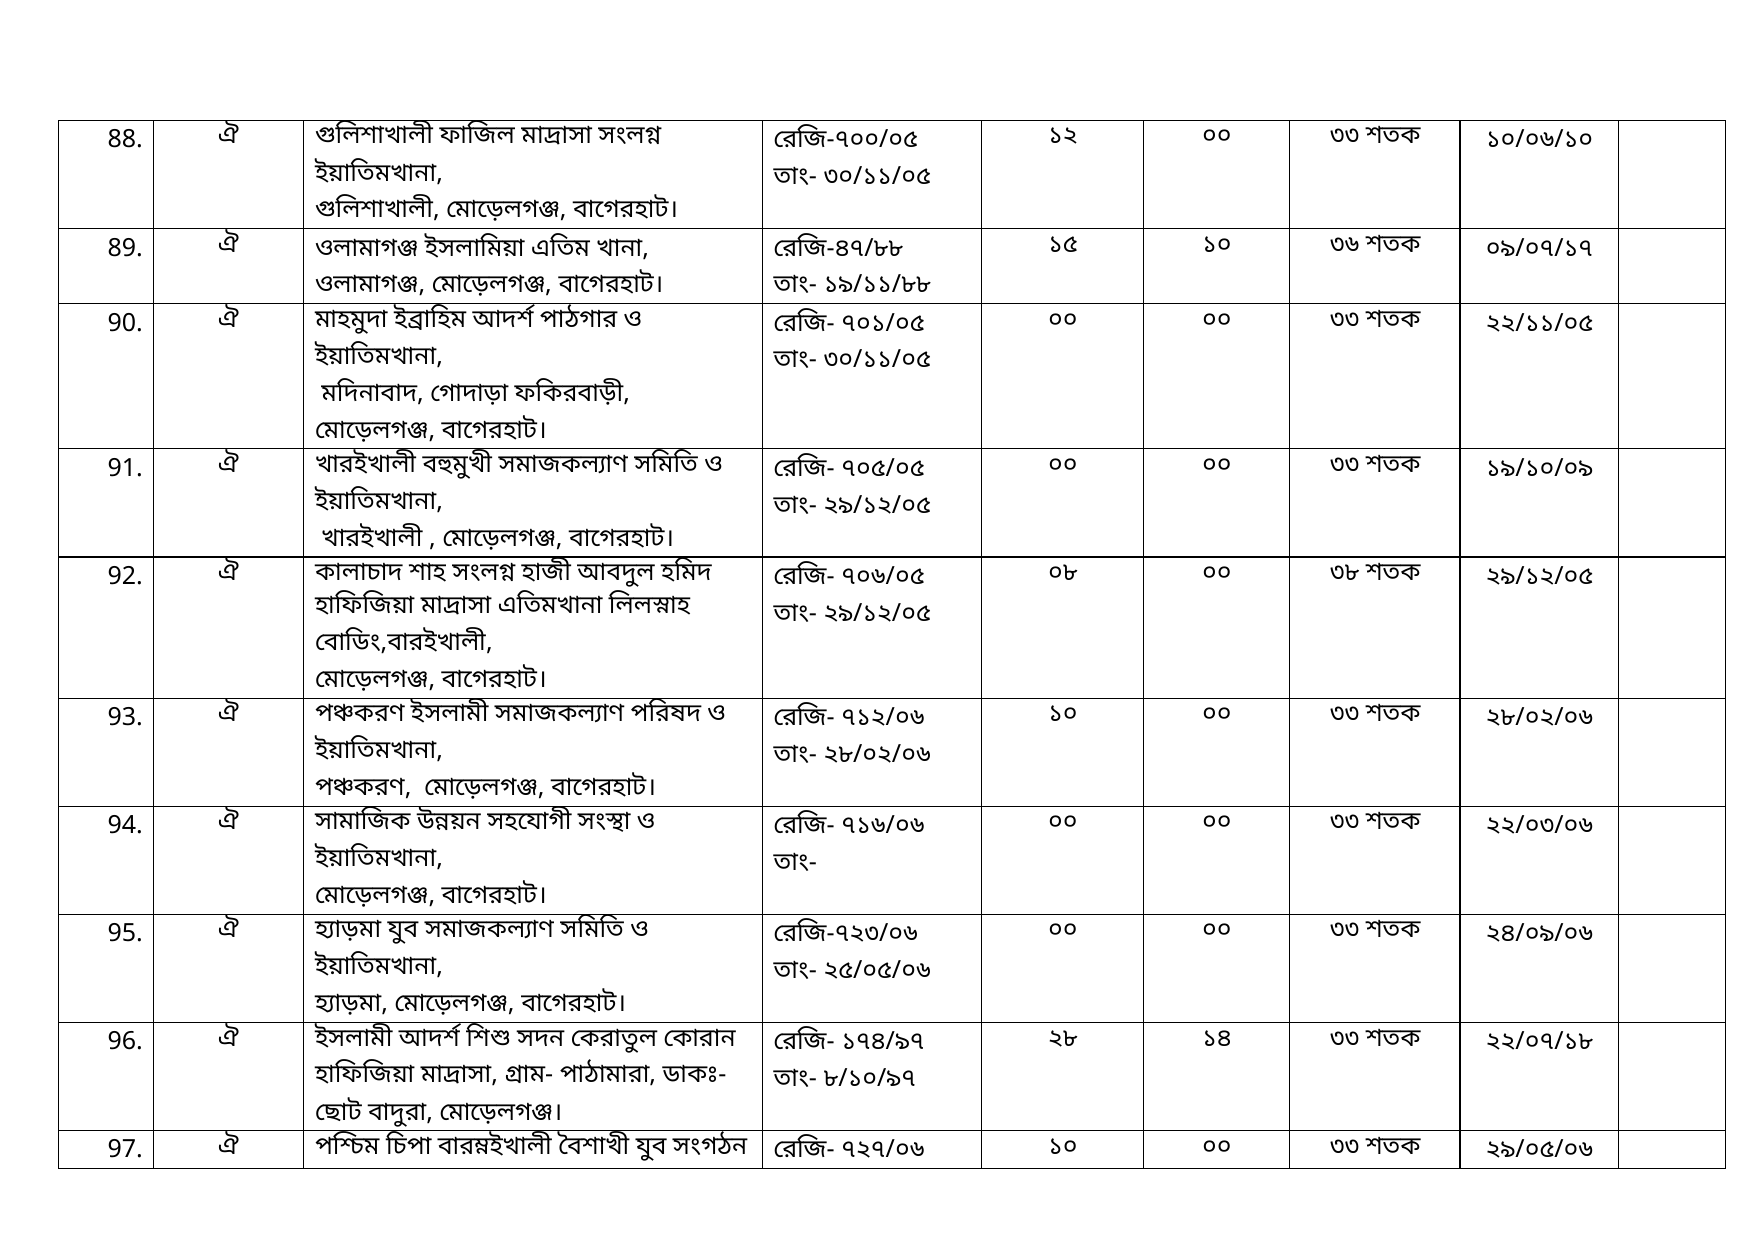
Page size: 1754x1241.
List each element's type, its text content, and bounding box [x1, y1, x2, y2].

table_cell ০০ [1144, 558, 1289, 698]
table_cell [1619, 229, 1725, 303]
table_cell [59, 558, 153, 698]
table_cell [1619, 558, 1725, 698]
table_cell [59, 807, 153, 914]
table_cell ১০ [982, 699, 1143, 806]
table_cell ওলামাগঞ্জ ইসলামিয়া এতিম খানা, ওলামাগঞ্জ, মোড়েলগঞ্জ, বাগেরহাট। [304, 229, 762, 303]
table_cell ১০ [982, 1131, 1143, 1168]
table_cell [59, 1131, 153, 1168]
table_cell ০০ [1144, 449, 1289, 556]
table_cell ৩৩ শতক [1290, 915, 1459, 1022]
table_cell [1619, 304, 1725, 448]
table_cell [1619, 699, 1725, 806]
table_cell ২৪/০৯/০৬ [1461, 915, 1618, 1022]
table_cell ৩৩ শতক [1290, 699, 1459, 806]
table_cell ২২/১১/০৫ [1461, 304, 1618, 448]
table_cell ইসলামী আদর্শ শিশু সদন কেরাতুল কোরান হাফিজিয়া মাদ্রাসা, গ্রাম- পাঠামারা, ডাকঃ- ছোট বাদুরা, মোড়েলগঞ্জ। [304, 1023, 762, 1130]
table_cell ০০ [982, 915, 1143, 1022]
table_cell [59, 121, 153, 228]
table_cell [59, 699, 153, 806]
table_cell ২৮ [982, 1023, 1143, 1130]
table_cell ৩৩ শতক [1290, 1023, 1459, 1130]
table_cell ৩৩ শতক [1290, 807, 1459, 914]
table_cell ০০ [1144, 304, 1289, 448]
table_cell পঞ্চকরণ ইসলামী সমাজকল্যাণ পরিষদ ও ইয়াতিমখানা, পঞ্চকরণ, মোড়েলগঞ্জ, বাগেরহাট। [304, 699, 762, 806]
table_cell সামাজিক উন্নয়ন সহযোগী সংস্থা ও ইয়াতিমখানা, মোড়েলগঞ্জ, বাগেরহাট। [304, 807, 762, 914]
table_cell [304, 1131, 762, 1168]
table_cell ০০ [1144, 915, 1289, 1022]
table_cell [1619, 121, 1725, 228]
table_cell [1619, 807, 1725, 914]
table_cell রেজি- ৭০১/০৫ তাং- ৩০/১১/০৫ [763, 304, 981, 448]
table_cell ০০ [1144, 699, 1289, 806]
table_cell ০০ [1144, 1131, 1289, 1168]
table_cell ১০ [1144, 229, 1289, 303]
table_cell ২৯/১২/০৫ [1461, 558, 1618, 698]
table_cell [59, 304, 153, 448]
table_cell রেজি- ৭০৫/০৫ তাং- ২৯/১২/০৫ [763, 449, 981, 556]
table_cell ঐ [154, 121, 303, 228]
table_cell ৩৩ শতক [1290, 304, 1459, 448]
table_cell [59, 449, 153, 556]
table_cell ০০ [1144, 121, 1289, 228]
table_cell রেজি- ৭১২/০৬ তাং- ২৮/০২/০৬ [763, 699, 981, 806]
table_cell ঐ [154, 229, 303, 303]
table_cell ঐ [154, 304, 303, 448]
table_cell রেজি- ৭১৬/০৬ তাং- [763, 807, 981, 914]
table_cell রেজি- ১৭৪/৯৭ তাং- ৮/১০/৯৭ [763, 1023, 981, 1130]
table_cell [59, 915, 153, 1022]
table_cell ১০/০৬/১০ [1461, 121, 1618, 228]
table_cell ২২/০৭/১৮ [1461, 1023, 1618, 1130]
table_cell ২৯/০৫/০৬ [1461, 1131, 1618, 1168]
table_cell ৩৩ শতক [1290, 121, 1459, 228]
table_cell [59, 1023, 153, 1130]
table_cell রেজি-৭০০/০৫ তাং- ৩০/১১/০৫ [763, 121, 981, 228]
table_cell ১৯/১০/০৯ [1461, 449, 1618, 556]
table_cell ৩৬ শতক [1290, 229, 1459, 303]
table_cell ০৮ [982, 558, 1143, 698]
table_cell [59, 229, 153, 303]
table_cell ৩৩ শতক [1290, 449, 1459, 556]
table_cell [1619, 449, 1725, 556]
table_cell ০০ [982, 304, 1143, 448]
table_cell [1619, 915, 1725, 1022]
table_cell ২৮/০২/০৬ [1461, 699, 1618, 806]
table_cell ২২/০৩/০৬ [1461, 807, 1618, 914]
table_cell ০০ [982, 807, 1143, 914]
table_cell ঐ [154, 449, 303, 556]
table_cell খারইখালী বহুমুখী সমাজকল্যাণ সমিতি ও ইয়াতিমখানা, খারইখালী , মোড়েলগঞ্জ, বাগেরহাট। [304, 449, 762, 556]
table_cell ঐ [154, 558, 303, 698]
table_cell রেজি-৭২৩/০৬ তাং- ২৫/০৫/০৬ [763, 915, 981, 1022]
table_cell [1619, 1023, 1725, 1130]
table_cell হ্যাড়মা যুব সমাজকল্যাণ সমিতি ও ইয়াতিমখানা, হ্যাড়মা, মোড়েলগঞ্জ, বাগেরহাট। [304, 915, 762, 1022]
table_cell ১৫ [982, 229, 1143, 303]
table_cell ০৯/০৭/১৭ [1461, 229, 1618, 303]
table_cell ১২ [982, 121, 1143, 228]
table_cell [763, 1131, 981, 1168]
table_cell ০০ [1144, 807, 1289, 914]
table_cell ৩৮ শতক [1290, 558, 1459, 698]
table_cell ঐ [154, 1023, 303, 1130]
table_cell ঐ [154, 807, 303, 914]
table_cell মাহমুদা ইব্রাহিম আদর্শ পাঠগার ও ইয়াতিমখানা, মদিনাবাদ, গোদাড়া ফকিরবাড়ী, মোড়েলগঞ্জ, বাগেরহাট। [304, 304, 762, 448]
table_cell [1619, 1131, 1725, 1168]
table_cell ১৪ [1144, 1023, 1289, 1130]
table_cell গুলিশাখালী ফাজিল মাদ্রাসা সংলগ্ন ইয়াতিমখানা, গুলিশাখালী, মোড়েলগঞ্জ, বাগেরহাট। [304, 121, 762, 228]
table_cell রেজি- ৭০৬/০৫ তাং- ২৯/১২/০৫ [763, 558, 981, 698]
table_cell ঐ [154, 699, 303, 806]
table_cell ঐ [154, 915, 303, 1022]
table_cell কালাচাদ শাহ সংলগ্ন হাজী আবদুল হমিদ হাফিজিয়া মাদ্রাসা এতিমখানা লিলস্নাহ বোডিং,বারইখালী, মোড়েলগঞ্জ, বাগেরহাট। [304, 558, 762, 698]
table_cell ৩৩ শতক [1290, 1131, 1459, 1168]
table_cell ০০ [982, 449, 1143, 556]
table_cell ঐ [154, 1131, 303, 1168]
table_cell রেজি-৪৭/৮৮ তাং- ১৯/১১/৮৮ [763, 229, 981, 303]
